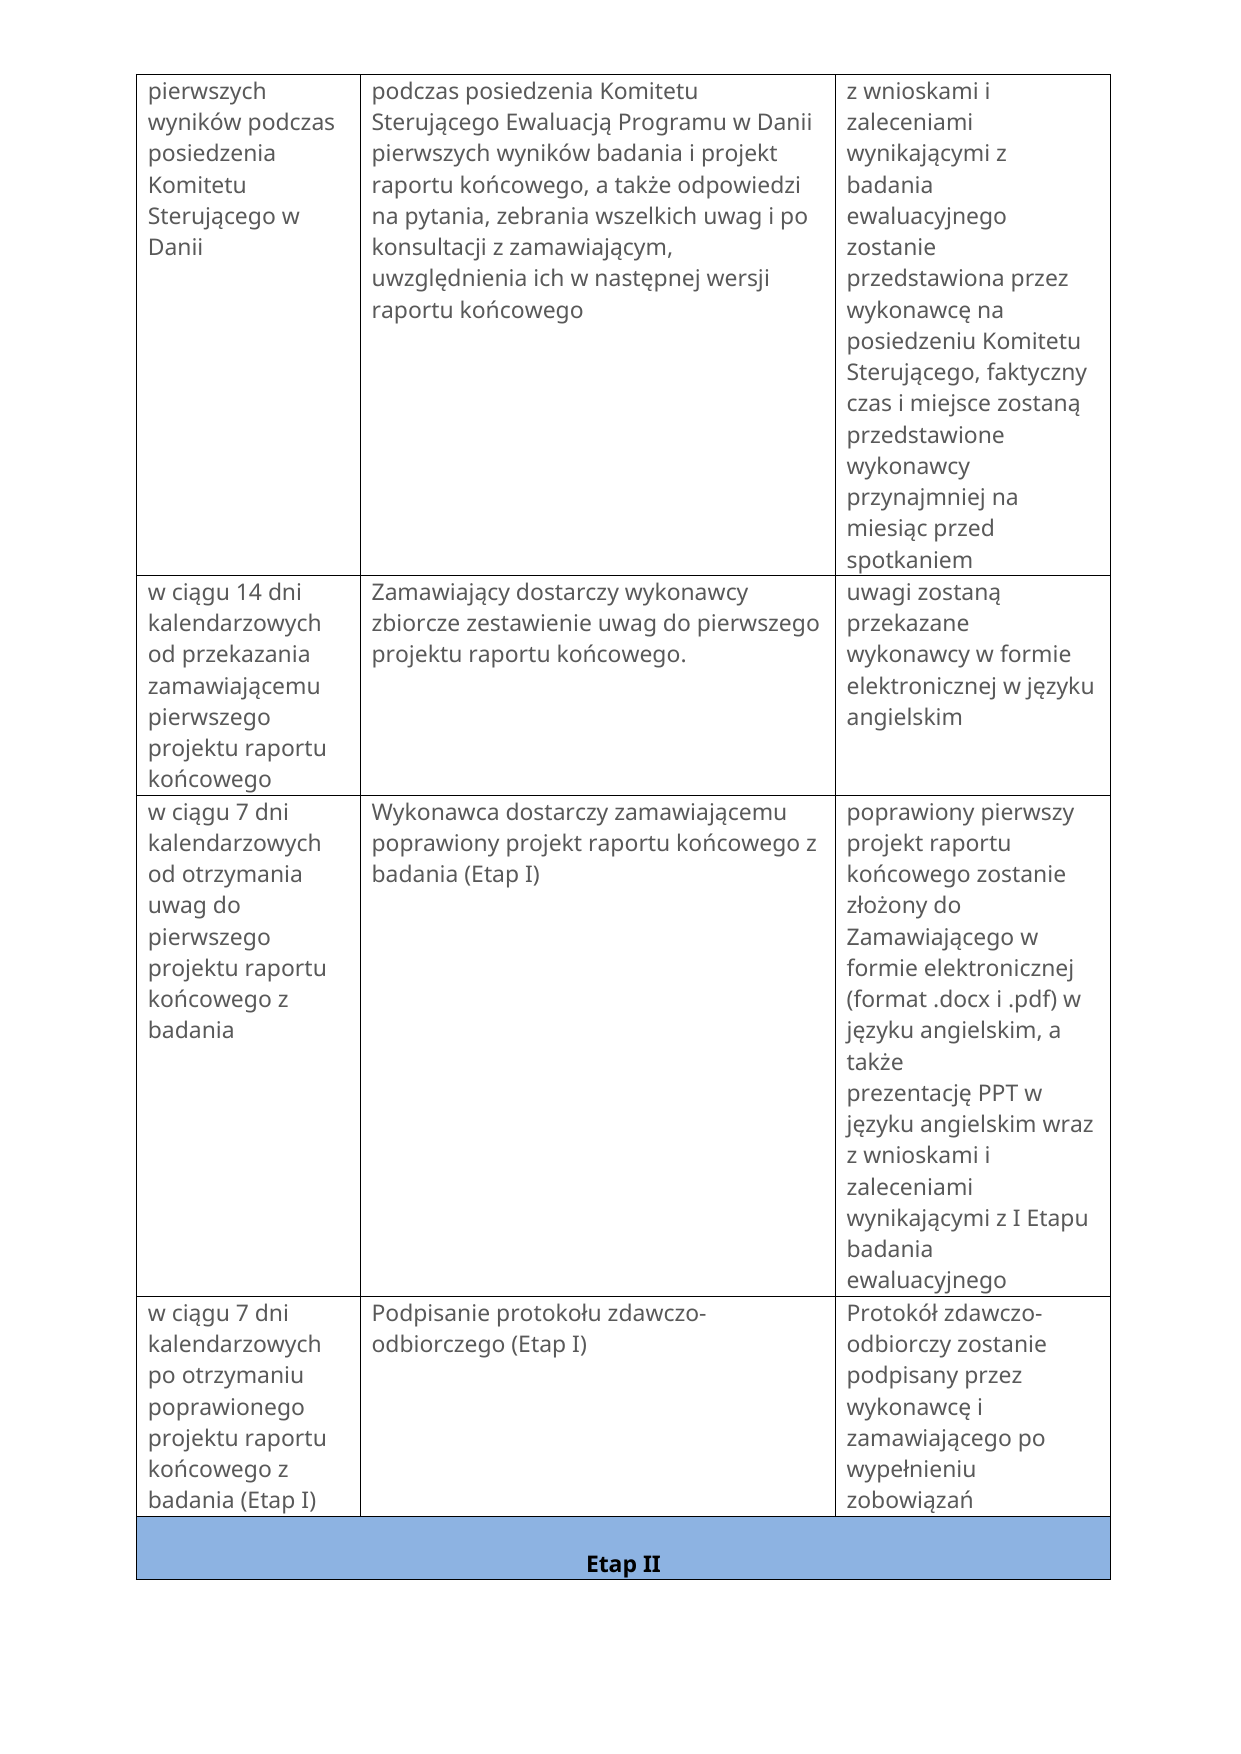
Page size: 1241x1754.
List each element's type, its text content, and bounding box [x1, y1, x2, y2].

table_cell w ciągu 7 dni kalendarzowych od otrzymania uwag do pierwszego projektu raportu końcowego z badania [137, 796, 360, 1296]
table_cell Podpisanie protokołu zdawczo-odbiorczego (Etap I) [361, 1297, 835, 1516]
table_cell w ciągu 14 dni kalendarzowych od przekazania zamawiającemu pierwszego projektu raportu końcowego [137, 576, 360, 795]
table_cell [137, 75, 360, 575]
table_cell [836, 75, 1110, 575]
table_cell w ciągu 7 dni kalendarzowych po otrzymaniu poprawionego projektu raportu końcowego z badania (Etap I) [137, 1297, 360, 1516]
table_cell Zamawiający dostarczy wykonawcy zbiorcze zestawienie uwag do pierwszego projektu raportu końcowego. [361, 576, 835, 795]
table_cell uwagi zostaną przekazane wykonawcy w formie elektronicznej w języku angielskim [836, 576, 1110, 795]
table_cell Wykonawca dostarczy zamawiającemu poprawiony projekt raportu końcowego z badania (Etap I) [361, 796, 835, 1296]
table_cell Etap II [137, 1517, 1110, 1579]
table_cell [361, 75, 835, 575]
table_cell poprawiony pierwszy projekt raportu końcowego zostanie złożony do Zamawiającego w formie elektronicznej (format .docx i .pdf) w języku angielskim, a także prezentację PPT w języku angielskim wraz z wnioskami i zaleceniami wynikającymi z I Etapu badania ewaluacyjnego [836, 796, 1110, 1296]
table_cell Protokół zdawczo-odbiorczy zostanie podpisany przez wykonawcę i zamawiającego po wypełnieniu zobowiązań [836, 1297, 1110, 1516]
